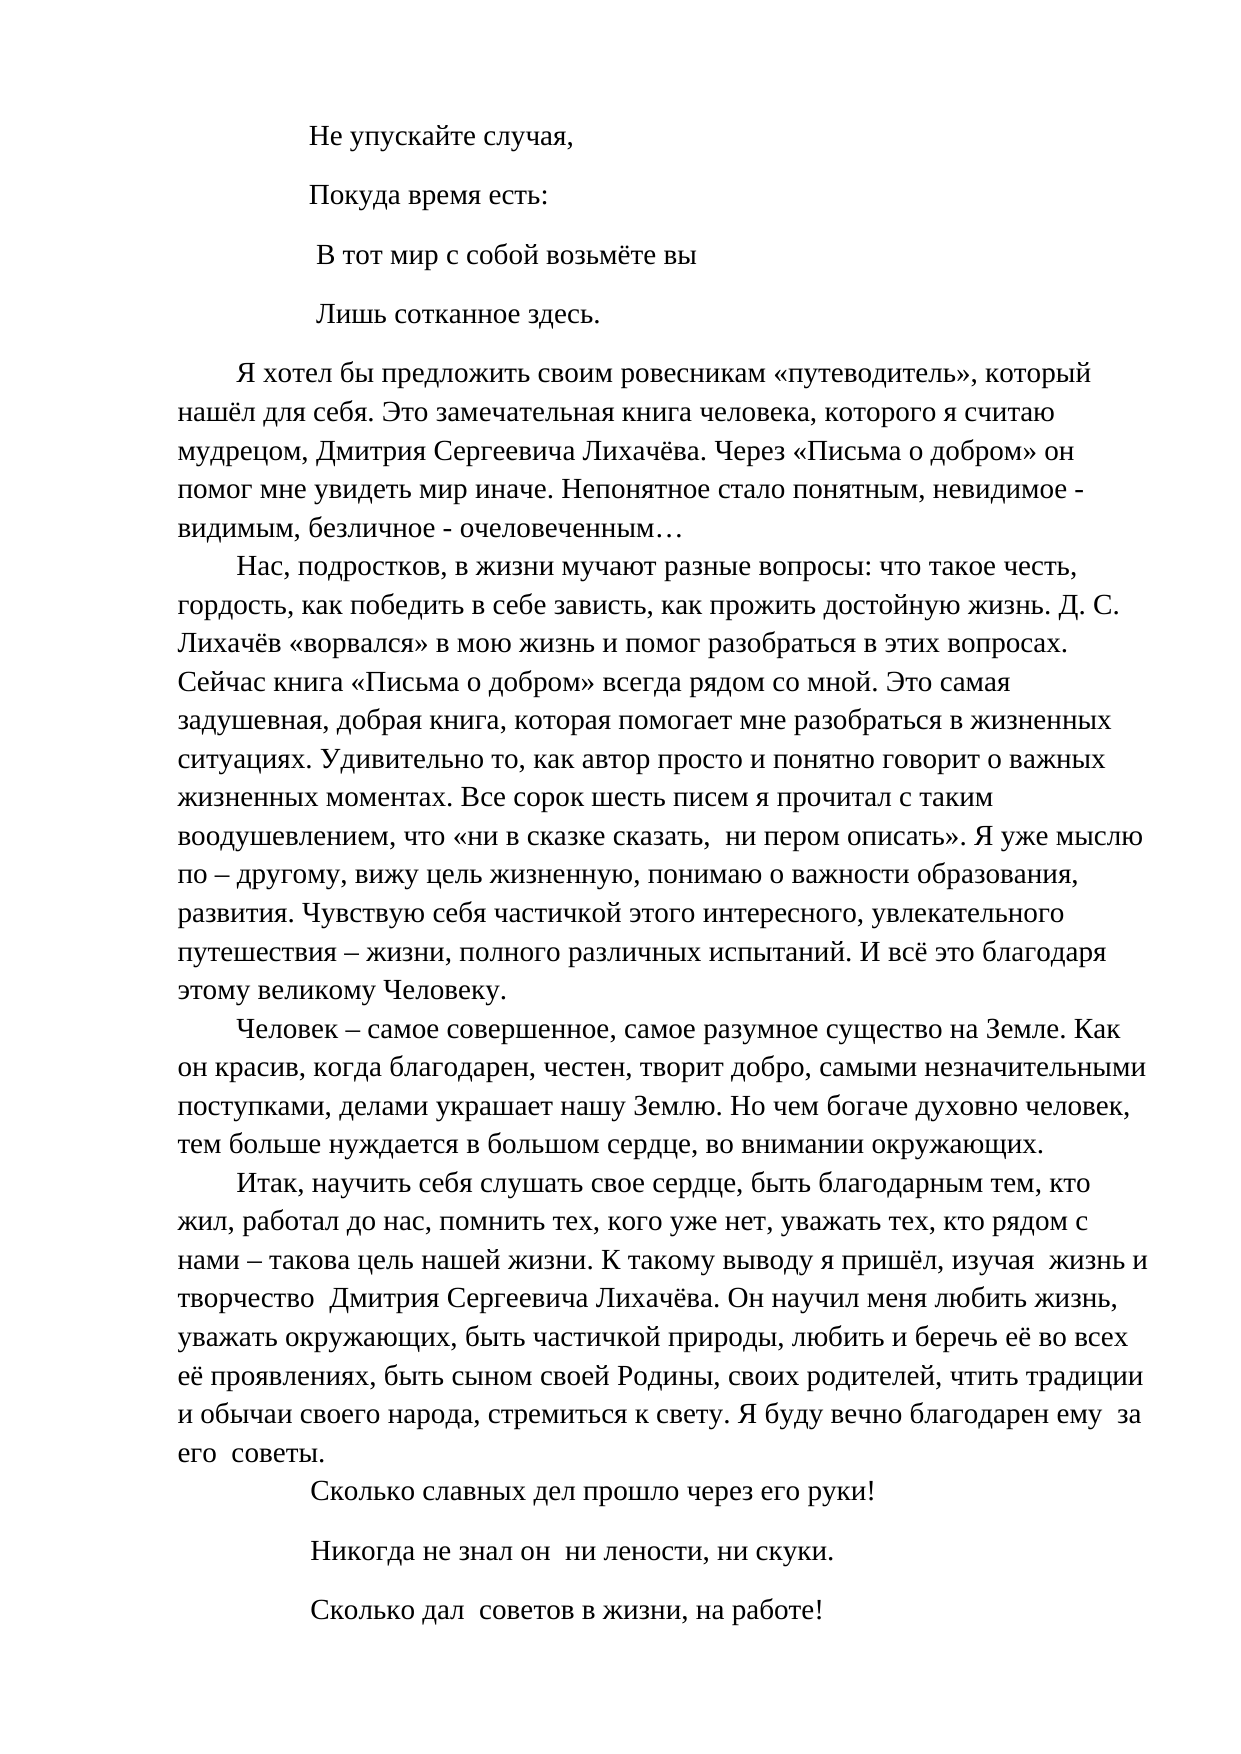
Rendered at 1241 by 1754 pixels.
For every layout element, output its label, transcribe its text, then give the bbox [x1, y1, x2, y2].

text Сколько славных дел прошло через его руки! [310, 1473, 1152, 1507]
text Нас, подростков, в жизни мучают разные вопросы: что такое честь, гордость, как победить в себе зависть, как прожить достойную жизнь. Д. С. Лихачёв «ворвался» в мою жизнь и помог разобраться в этих вопросах. Сейчас книга «Письма о добром» всегда рядом со мной. Это самая задушевная, добрая книга, которая помогает мне разобраться в жизненных ситуациях. Удивительно то, как автор просто и понятно говорит о важных жизненных моментах. Все сорок шесть писем я прочитал с таким воодушевлением, что «ни в сказке сказать, ни пером описать». Я уже мыслю по – другому, вижу цель жизненную, понимаю о важности образования, развития. Чувствую себя частичкой этого интересного, увлекательного путешествия – жизни, полного различных испытаний. И всё это благодаря этому великому Человеку. [177, 548, 1152, 1006]
text Покуда время есть: [177, 177, 1152, 211]
text Никогда не знал он ни лености, ни скуки. [310, 1533, 1152, 1566]
text В тот мир с собой возьмёте вы [177, 237, 1152, 270]
text Человек – самое совершенное, самое разумное существо на Земле. Как он красив, когда благодарен, честен, творит добро, самыми незначительными поступками, делами украшает нашу Землю. Но чем богаче духовно человек, тем больше нуждается в большом сердце, во внимании окружающих. [177, 1011, 1152, 1160]
text Я хотел бы предложить своим ровесникам «путеводитель», который нашёл для себя. Это замечательная книга человека, которого я считаю мудрецом, Дмитрия Сергеевича Лихачёва. Через «Письма о добром» он помог мне увидеть мир иначе. Непонятное стало понятным, невидимое - видимым, безличное - очеловеченным… [177, 356, 1152, 543]
text Сколько дал советов в жизни, на работе! [310, 1592, 1152, 1626]
text Не упускайте случая, [177, 118, 1152, 152]
text Итак, научить себя слушать свое сердце, быть благодарным тем, кто жил, работал до нас, помнить тех, кого уже нет, уважать тех, кто рядом с нами – такова цель нашей жизни. К такому выводу я пришёл, изучая жизнь и творчество Дмитрия Сергеевича Лихачёва. Он научил меня любить жизнь, уважать окружающих, быть частичкой природы, любить и беречь её во всех её проявлениях, быть сыном своей Родины, своих родителей, чтить традиции и обычаи своего народа, стремиться к свету. Я буду вечно благодарен ему за его советы. [177, 1165, 1152, 1468]
text Лишь сотканное здесь. [177, 296, 1152, 330]
